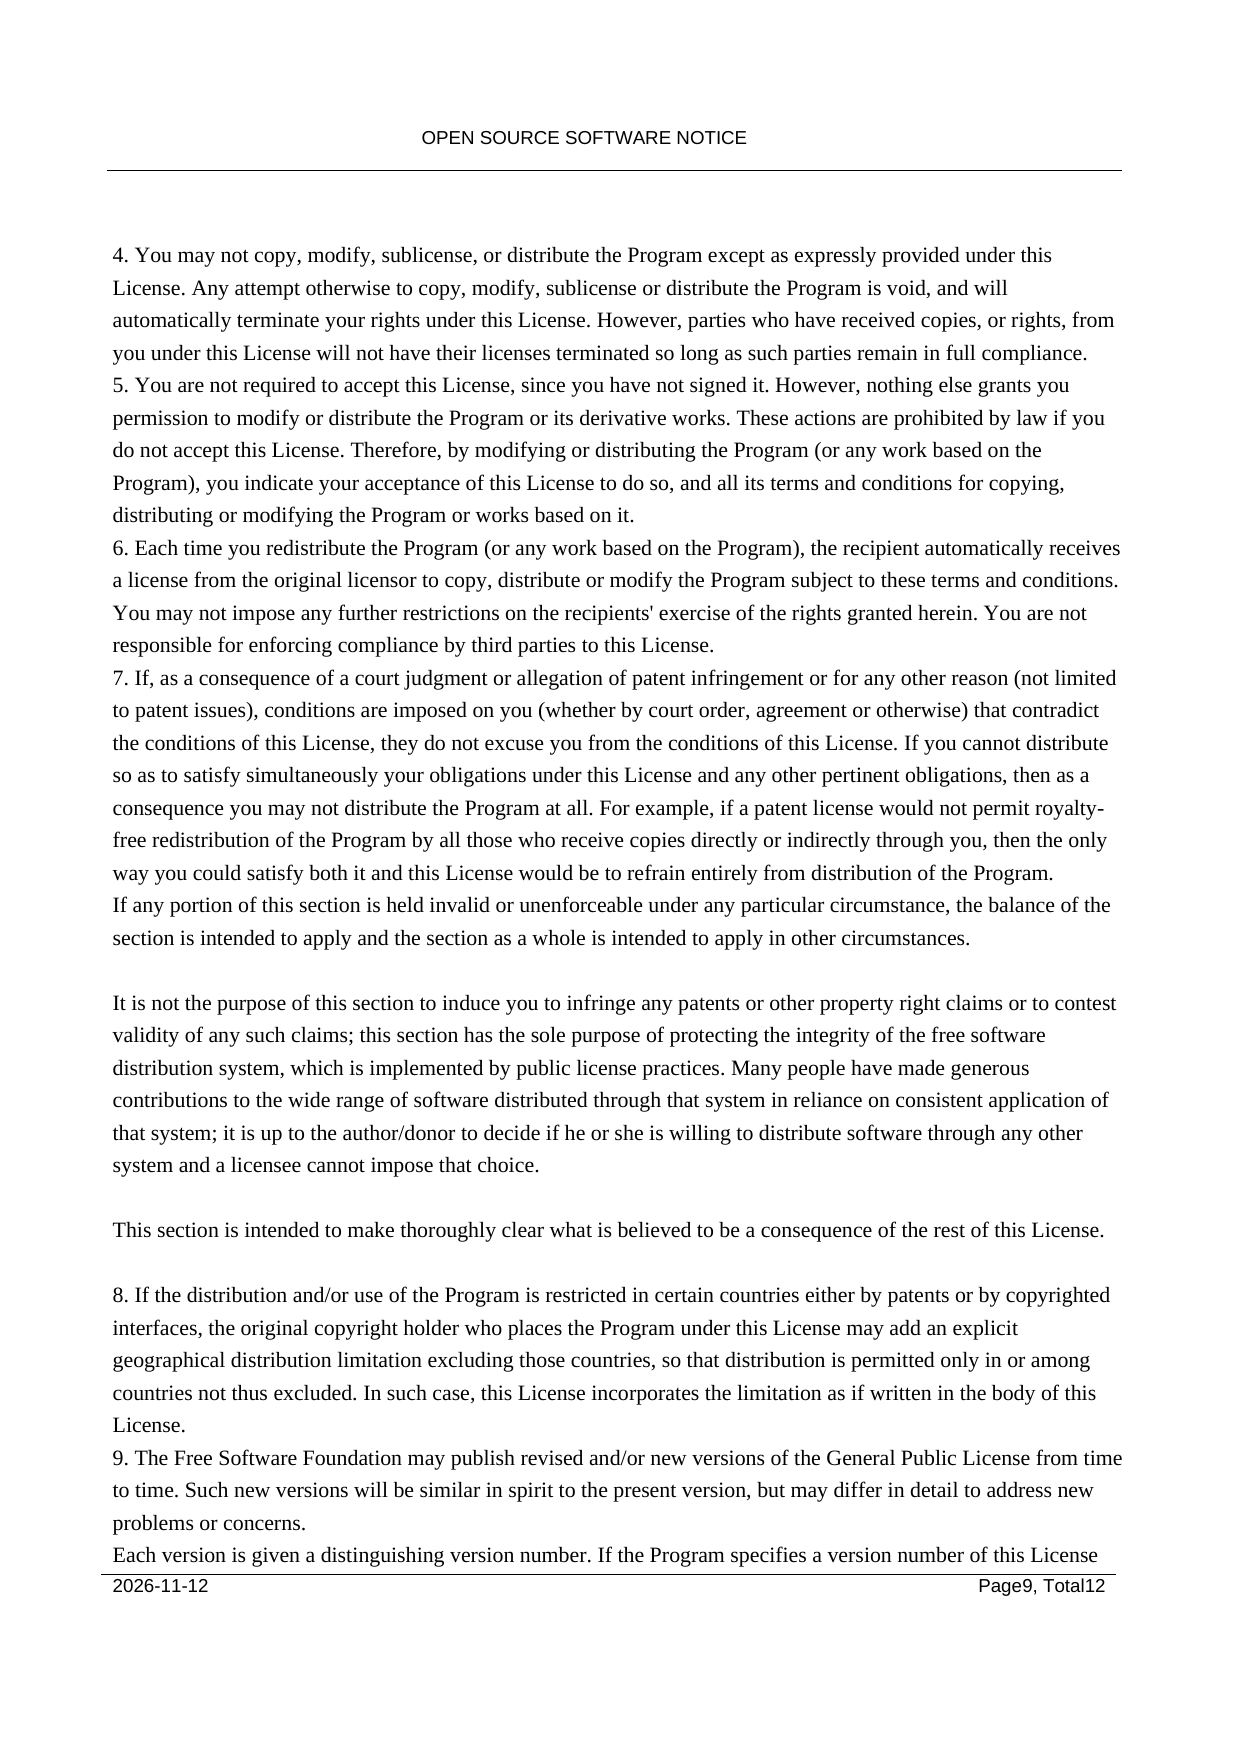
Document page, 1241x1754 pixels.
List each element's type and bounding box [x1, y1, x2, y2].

text [112, 206, 1128, 1571]
